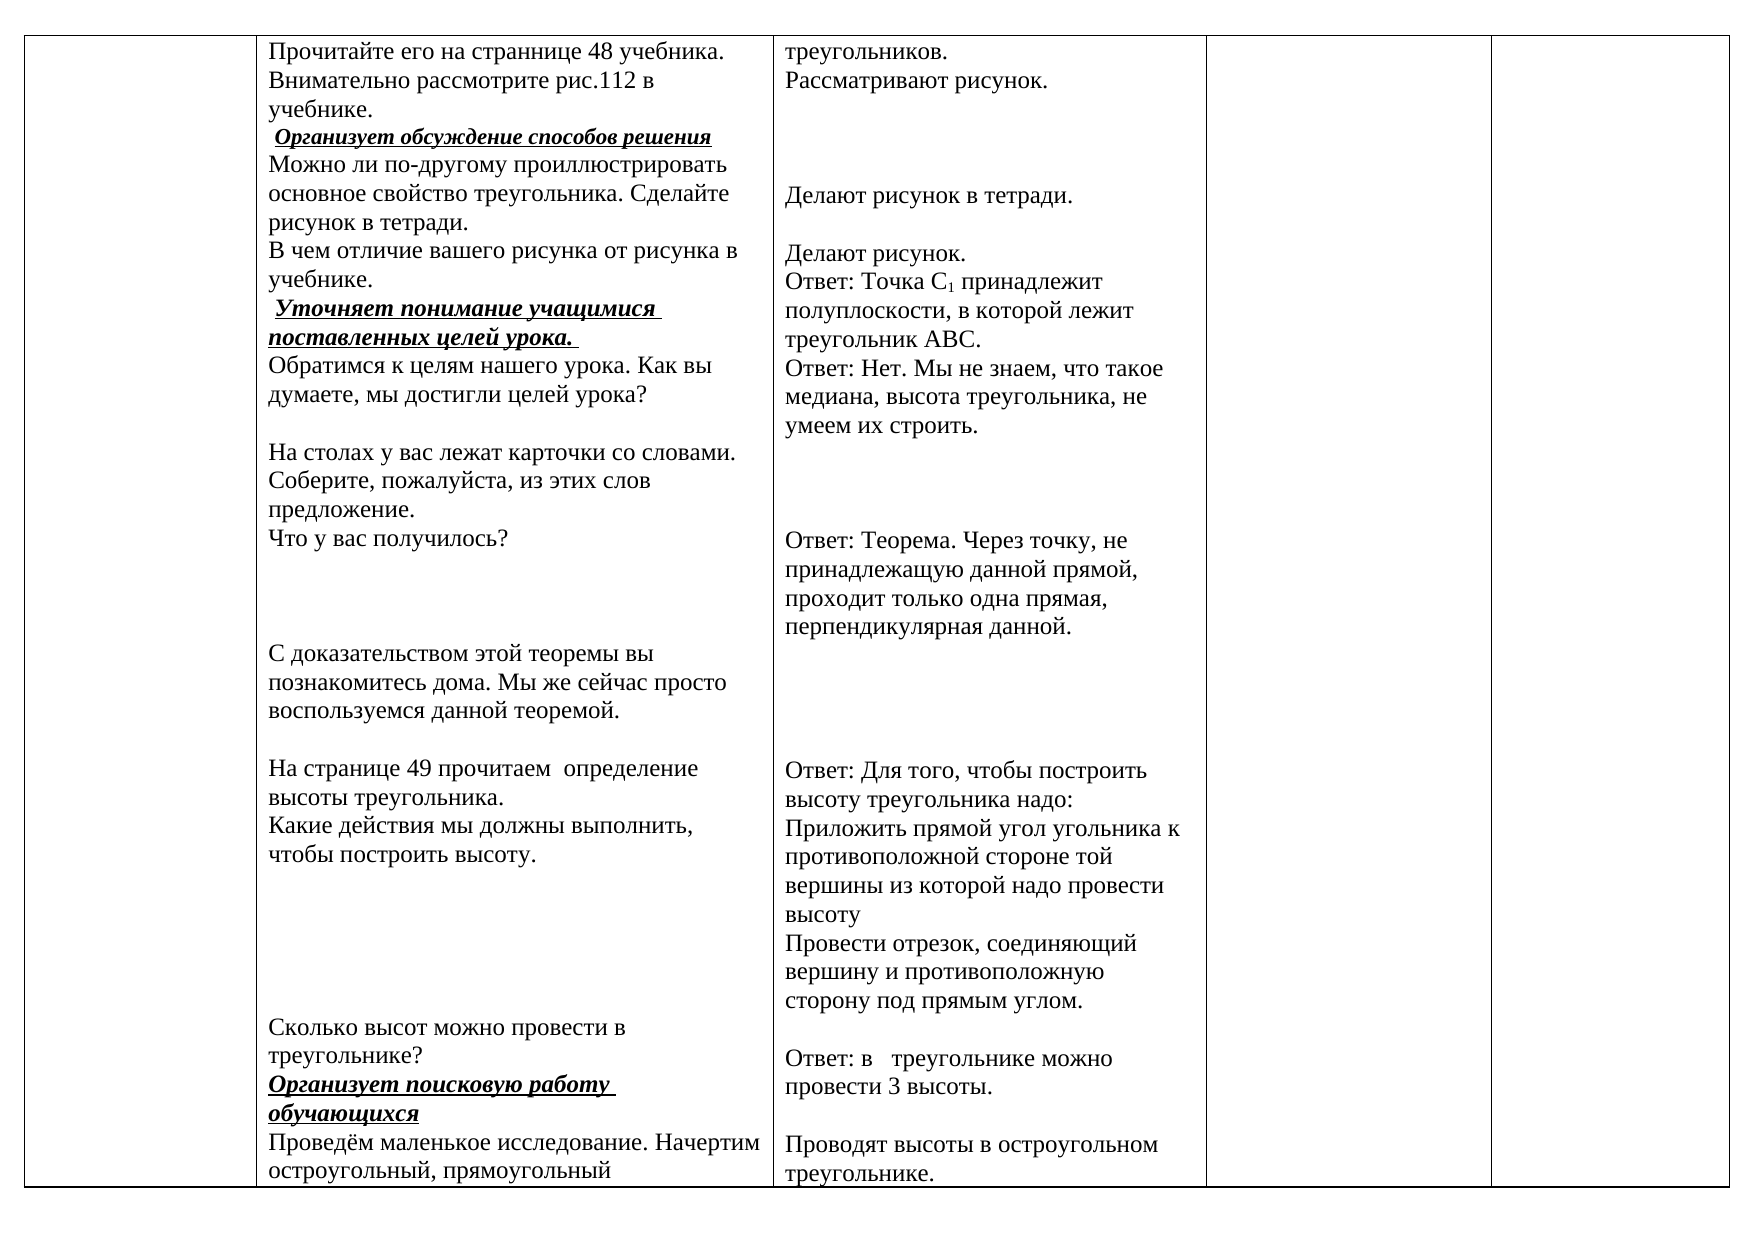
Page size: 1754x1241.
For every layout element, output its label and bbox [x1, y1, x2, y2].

table_cell [1207, 36, 1491, 1186]
table_cell [257, 36, 773, 1186]
table_cell [774, 36, 1206, 1186]
table_cell [1492, 36, 1729, 1186]
table_cell [25, 36, 256, 1186]
